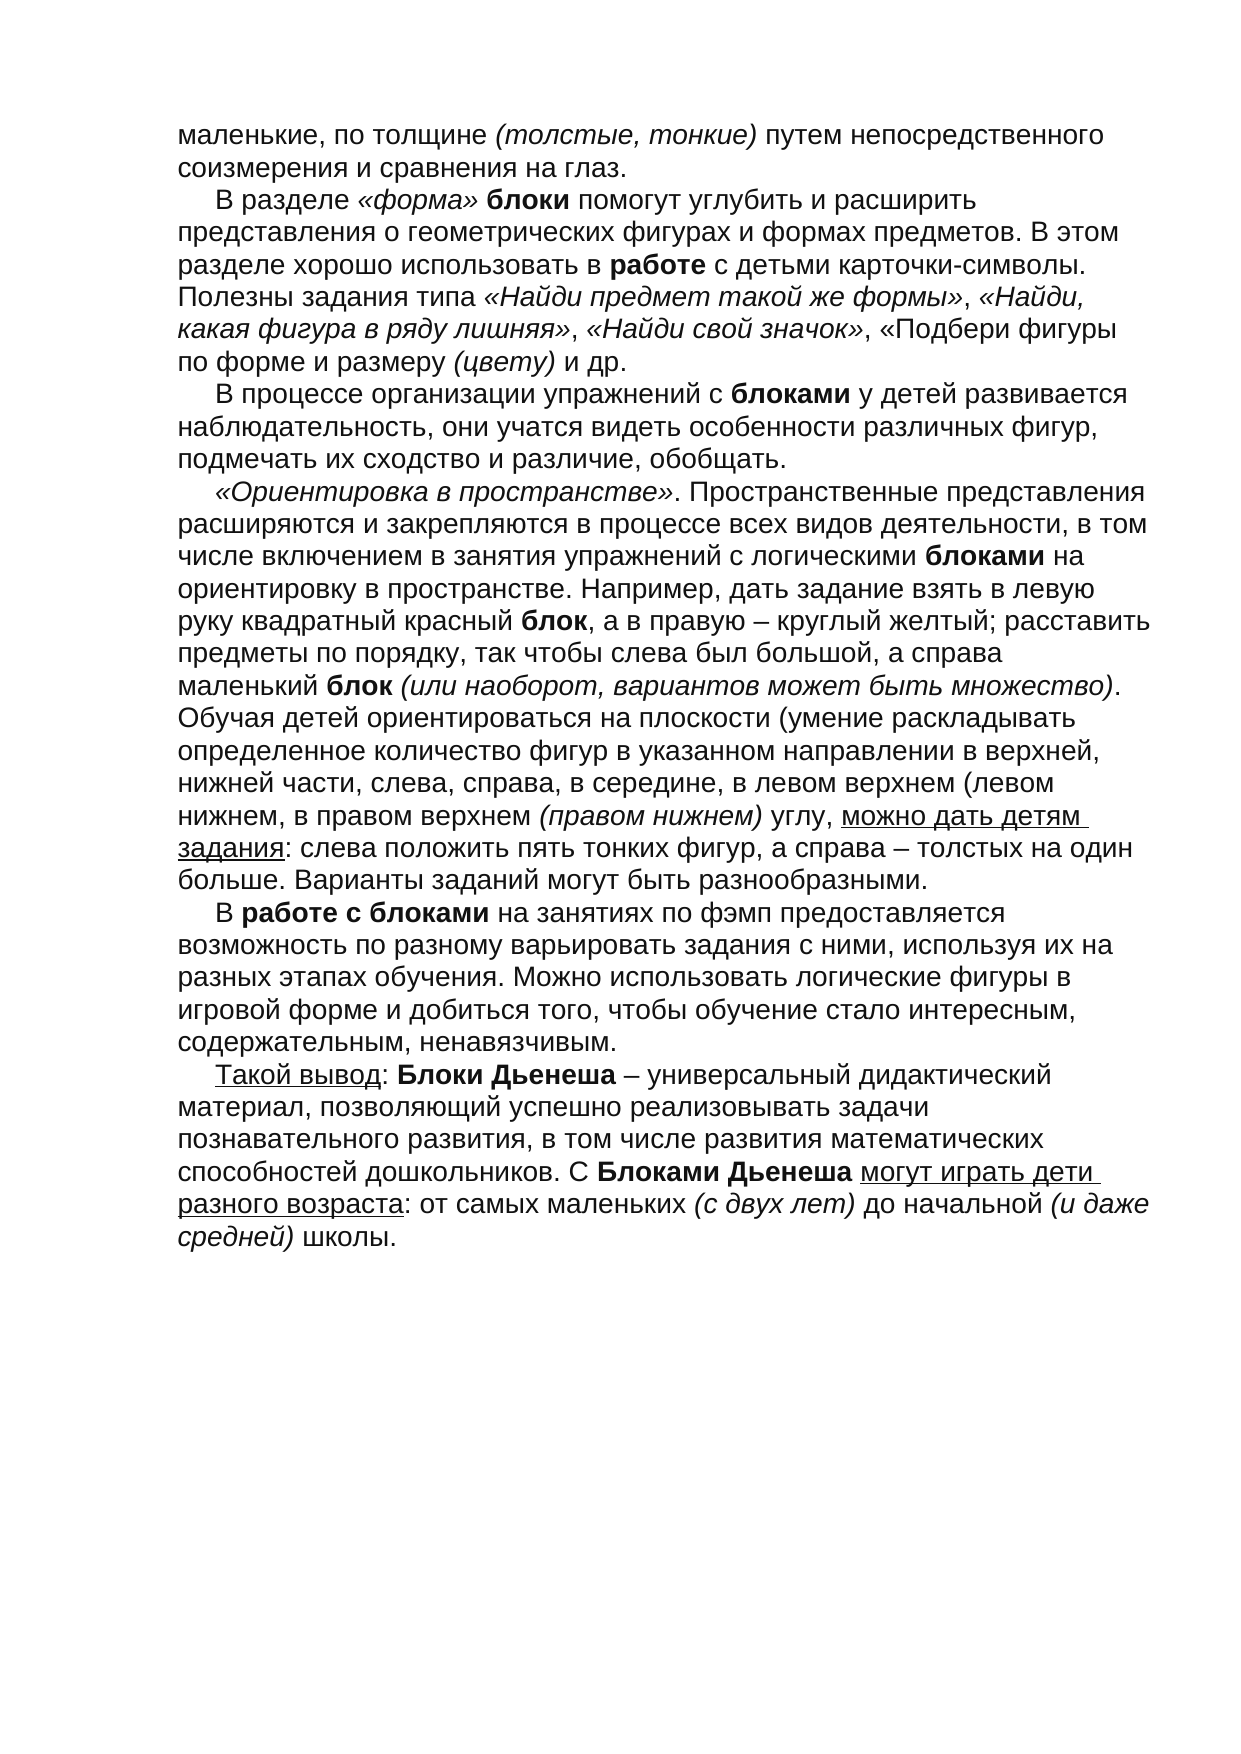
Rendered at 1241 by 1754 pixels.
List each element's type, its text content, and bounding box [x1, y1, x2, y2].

text «Ориентировка в пространстве». Пространственные представления расширяются и закрепляются в процессе всех видов деятельности, в том числе включением в занятия упражнений с логическими блоками на ориентировку в пространстве. Например, дать задание взять в левую руку квадратный красный блок, а в правую – круглый желтый; расставить предметы по порядку, так чтобы слева был большой, а справа маленький блок (или наоборот, вариантов может быть множество). Обучая детей ориентироваться на плоскости (умение раскладывать определенное количество фигур в указанном направлении в верхней, нижней части, слева, справа, в середине, в левом верхнем (левом нижнем, в правом верхнем (правом нижнем) углу, можно дать детям задания: слева положить пять тонких фигур, а справа – толстых на один больше. Варианты заданий могут быть разнообразными. [177, 474, 1152, 896]
text В разделе «форма» блоки помогут углубить и расширить представления о геометрических фигурах и формах предметов. В этом разделе хорошо использовать в работе с детьми карточки-символы. Полезны задания типа «Найди предмет такой же формы», «Найди, какая фигура в ряду лишняя», «Найди свой значок», «Подбери фигуры по форме и размеру (цвету) и др. [177, 183, 1152, 377]
text Такой вывод: Блоки Дьенеша – универсальный дидактический материал, позволяющий успешно реализовывать задачи познавательного развития, в том числе развития математических способностей дошкольников. С Блоками Дьенеша могут играть дети разного возраста: от самых маленьких (с двух лет) до начальной (и даже средней) школы. [177, 1058, 1152, 1252]
text В работе с блоками на занятиях по фэмп предоставляется возможность по разному варьировать задания с ними, используя их на разных этапах обучения. Можно использовать логические фигуры в игровой форме и добиться того, чтобы обучение стало интересным, содержательным, ненавязчивым. [177, 896, 1152, 1058]
text В процессе организации упражнений с блоками у детей развивается наблюдательность, они учатся видеть особенности различных фигур, подмечать их сходство и различие, обобщать. [177, 377, 1152, 474]
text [177, 118, 1152, 183]
